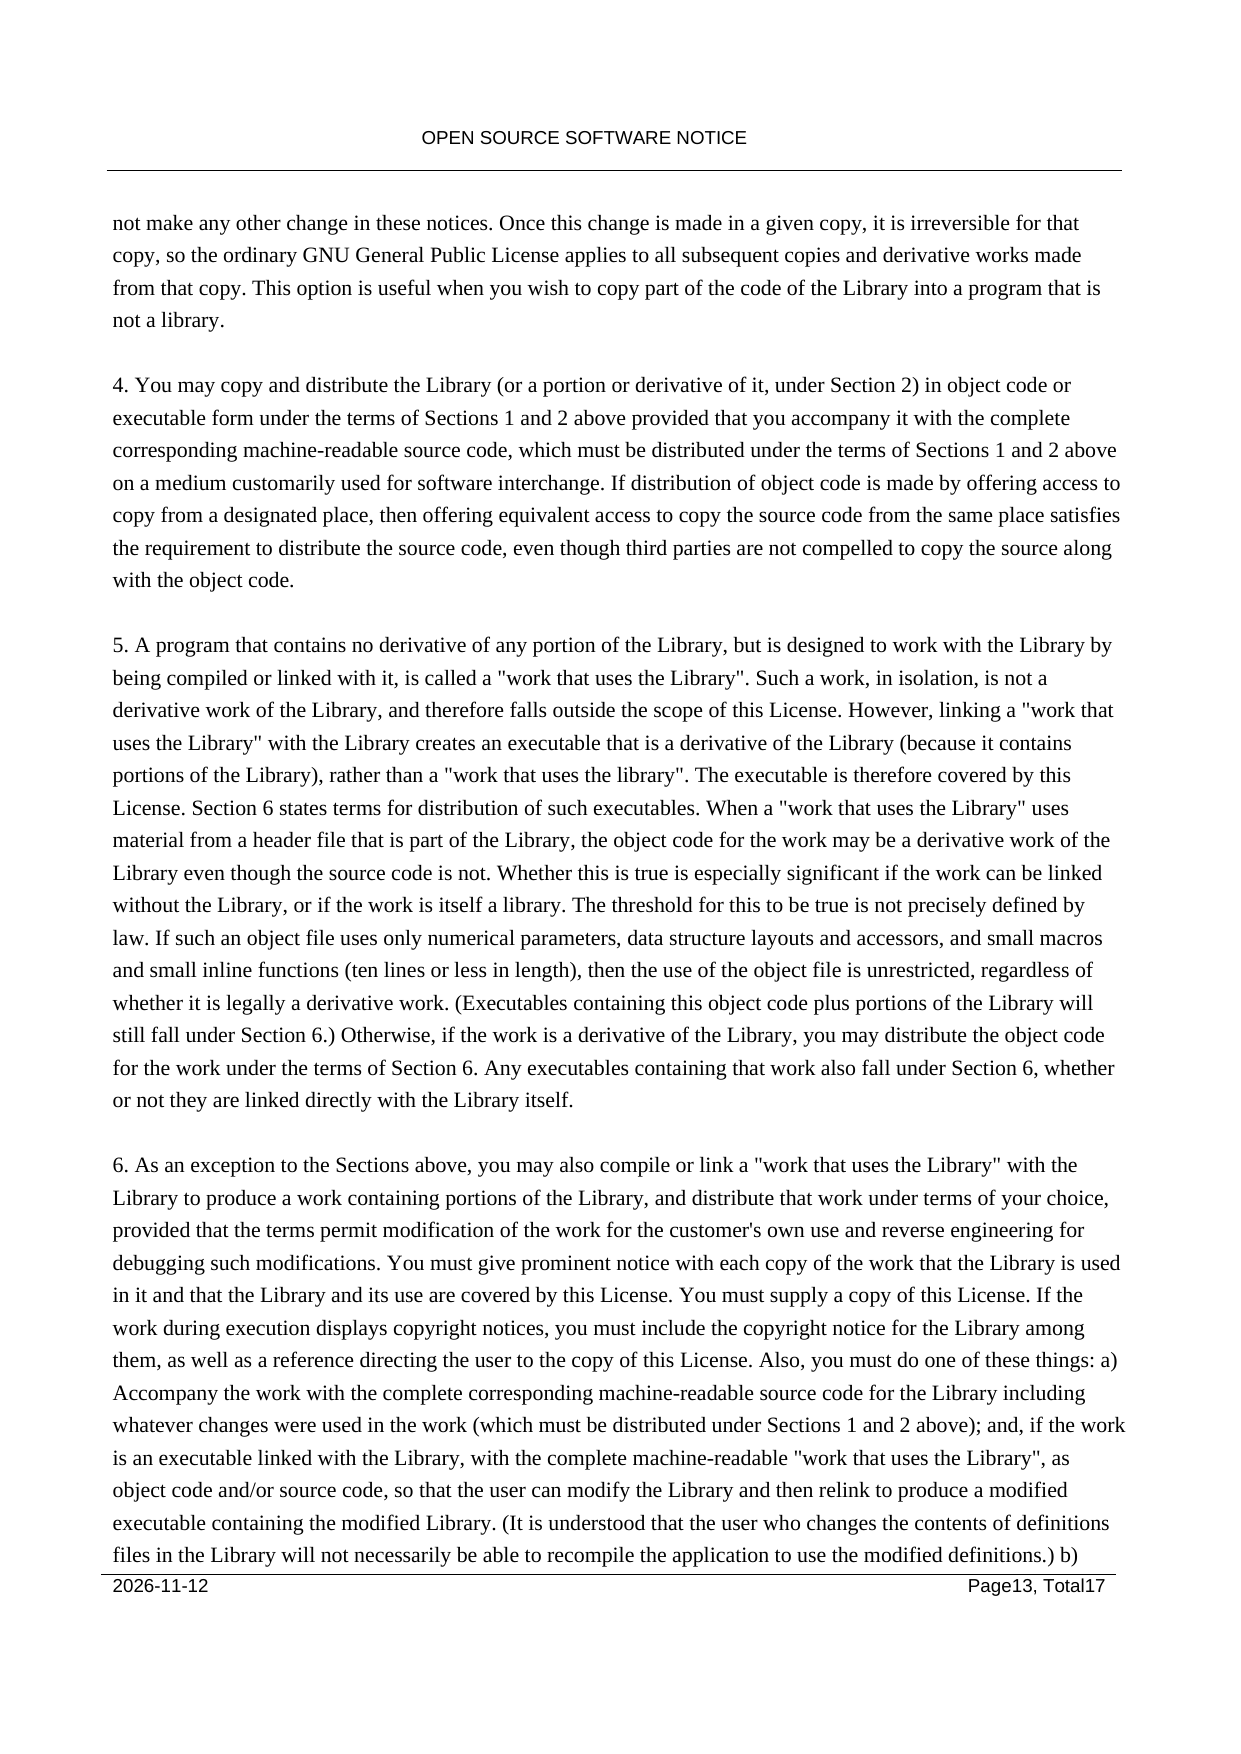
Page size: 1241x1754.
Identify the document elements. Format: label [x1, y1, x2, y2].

text [112, 206, 1128, 1571]
